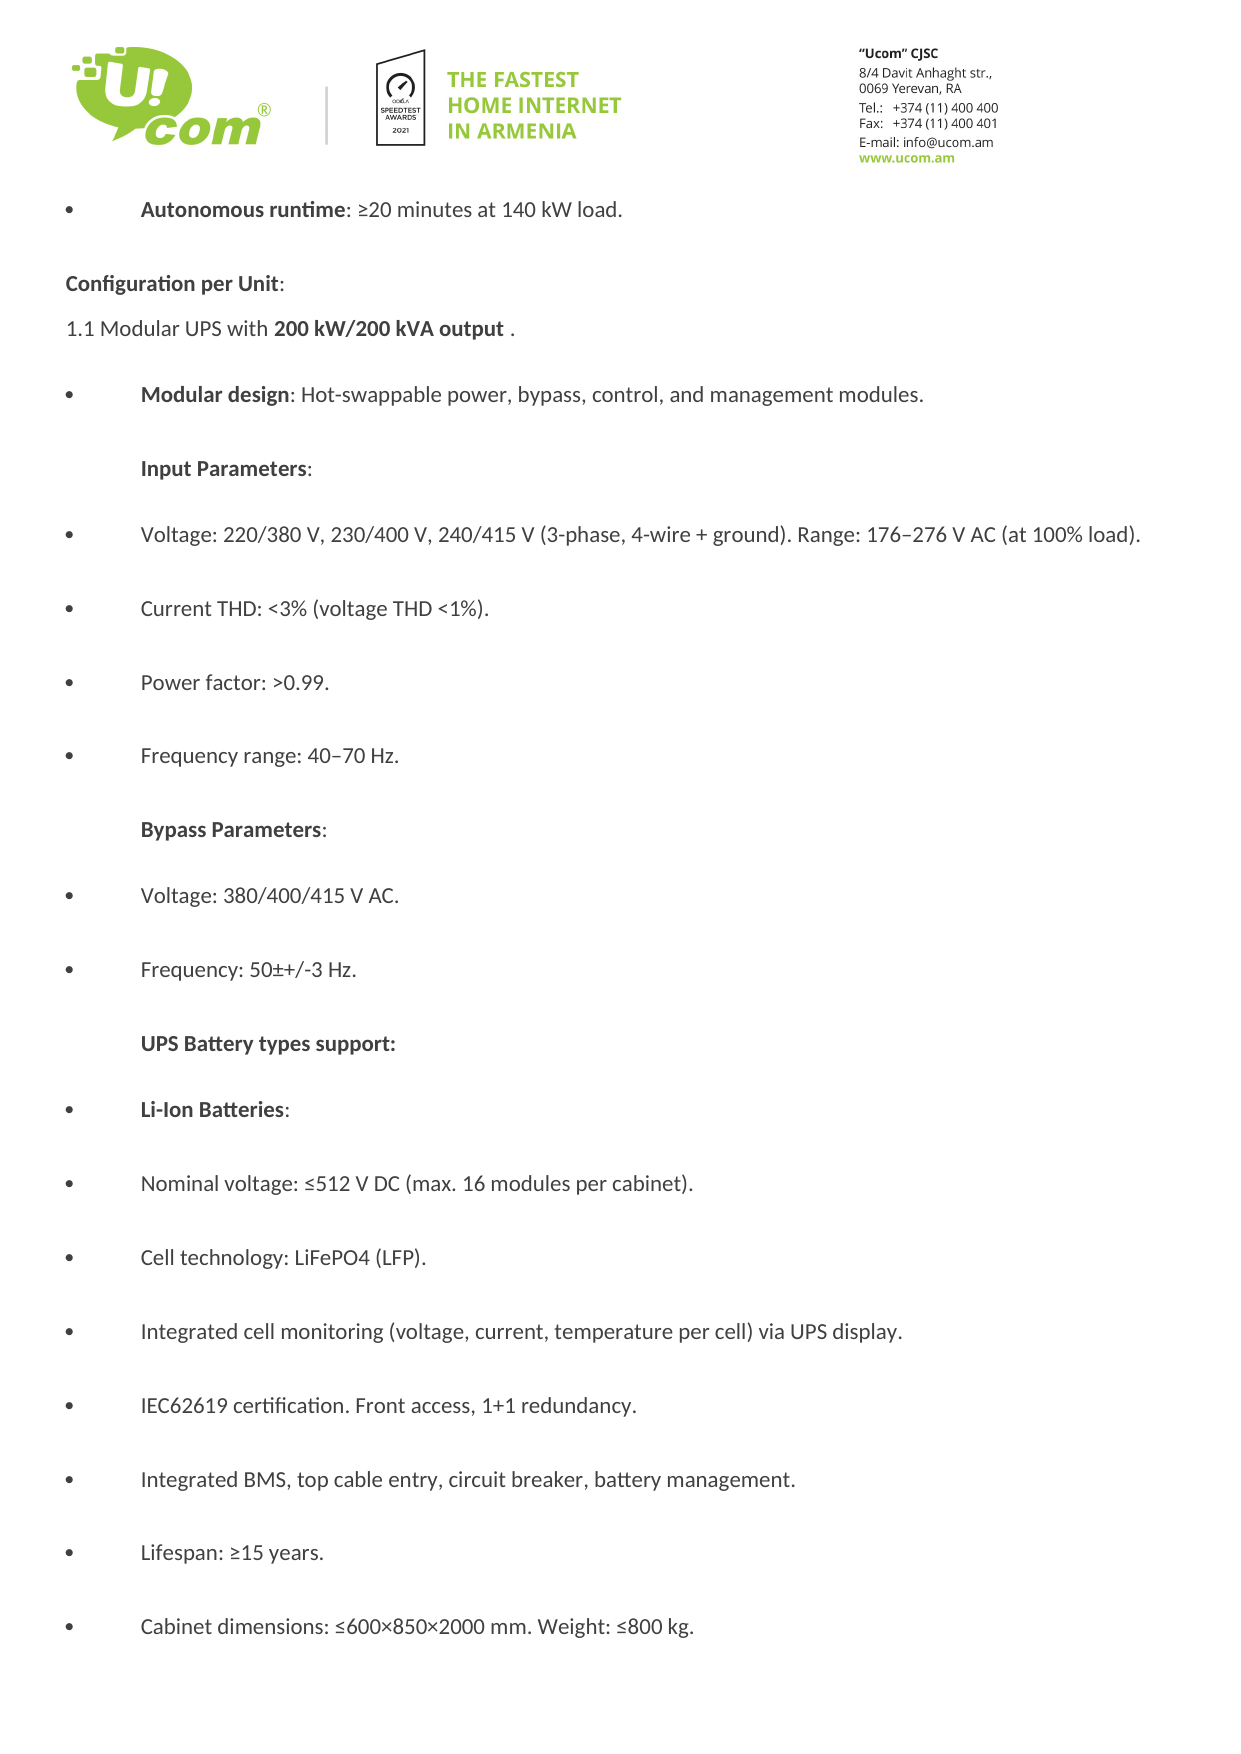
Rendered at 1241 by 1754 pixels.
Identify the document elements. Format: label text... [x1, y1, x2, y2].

list Cell technology: LiFePO4 (LFP). [66, 1226, 1191, 1271]
list IEC62619 certification. Front access, 1+1 redundancy. [66, 1374, 1191, 1419]
list Li-Ion Batteries: [66, 1079, 1191, 1123]
list Cabinet dimensions: ≤600×850×2000 mm. Weight: ≤800 kg. [66, 1596, 1191, 1640]
list Voltage: 220/380 V, 230/400 V, 240/415 V (3-phase, 4-wire + ground). Range: 176–276 V AC (at 100% load). [66, 503, 1191, 548]
list Nominal voltage: ≤512 V DC (max. 16 modules per cabinet). [66, 1153, 1191, 1197]
text Input Parameters: [66, 437, 1191, 482]
list Integrated BMS, top cable entry, circuit breaker, battery management. [66, 1448, 1191, 1493]
list Power factor: >0.99. [66, 651, 1191, 696]
list Autonomous runtime: ≥20 minutes at 140 kW load. [66, 179, 1191, 223]
text Configuration per Unit: 1.1 Modular UPS with 200 kW/200 kVA output . [66, 252, 1191, 342]
list Frequency: 50±+/-3 Hz. [66, 939, 1191, 983]
list Integrated cell monitoring (voltage, current, temperature per cell) via UPS display. [66, 1300, 1191, 1345]
list Lifespan: ≥15 years. [66, 1522, 1191, 1567]
list Voltage: 380/400/415 V AC. [66, 865, 1191, 909]
list Current THD: <3% (voltage THD <1%). [66, 577, 1191, 622]
list Frequency range: 40–70 Hz. [66, 725, 1191, 769]
list Modular design: Hot-swappable power, bypass, control, and management modules. [66, 363, 1191, 408]
text UPS Battery types support: [66, 1013, 1191, 1057]
text Bypass Parameters: [66, 799, 1191, 843]
picture [65, 37, 1006, 174]
